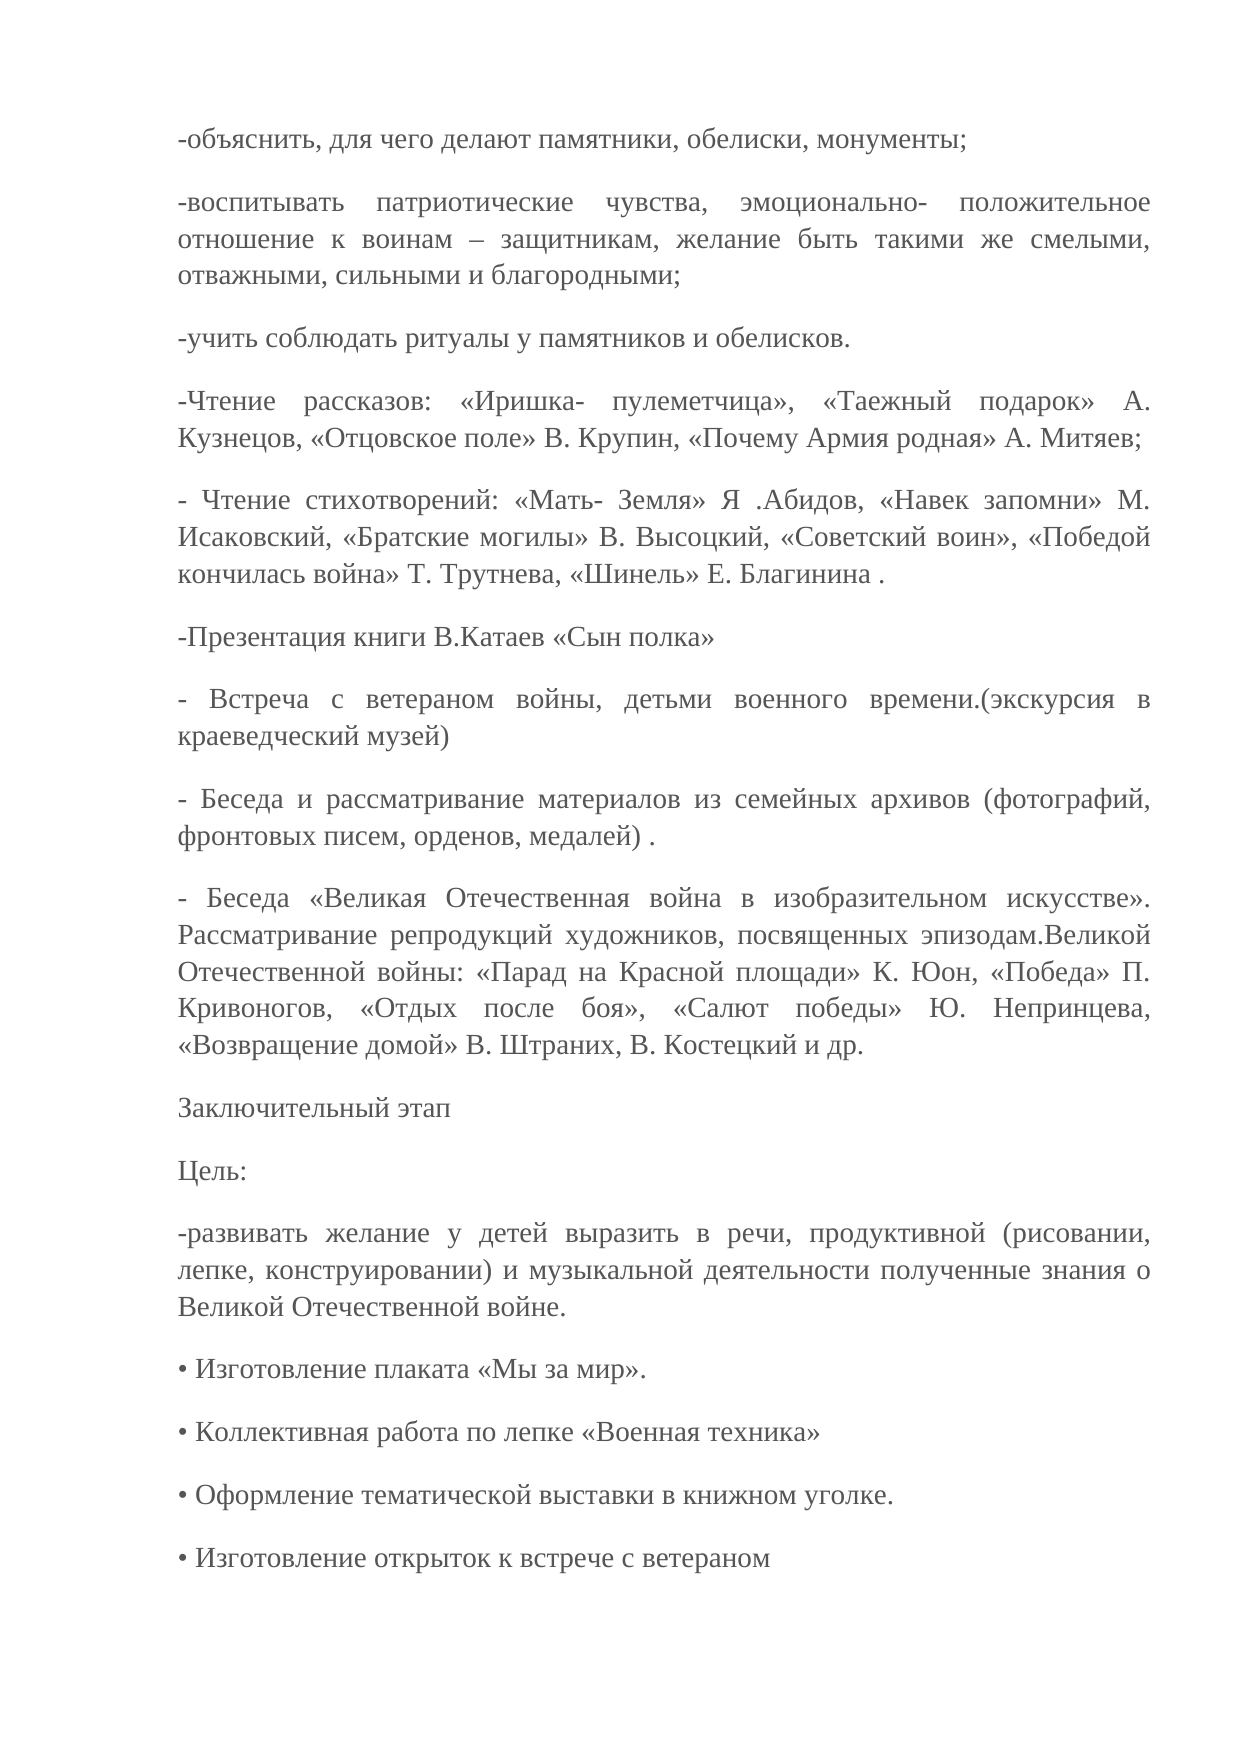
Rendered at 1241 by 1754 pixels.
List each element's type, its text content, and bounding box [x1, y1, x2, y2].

text -Чтение рассказов: «Иришка- пулеметчица», «Таежный подарок» А. Кузнецов, «Отцовское поле» В. Крупин, «Почему Армия родная» А. Митяев; [177, 380, 1152, 453]
text • Изготовление плаката «Мы за мир». [177, 1348, 1152, 1385]
text Заключительный этап [177, 1087, 1152, 1123]
text -развивать желание у детей выразить в речи, продуктивной (рисовании, лепке, конструировании) и музыкальной деятельности полученные знания о Великой Отечественной войне. [177, 1212, 1152, 1322]
text - Чтение стихотворений: «Мать- Земля» Я .Абидов, «Навек запомни» М. Исаковский, «Братские могилы» В. Высоцкий, «Советский воин», «Победой кончилась война» Т. Трутнева, «Шинель» Е. Благинина . [177, 479, 1152, 589]
text -учить соблюдать ритуалы у памятников и обелисков. [177, 317, 1152, 354]
text Цель: [177, 1149, 1152, 1186]
text - Беседа «Великая Отечественная война в изобразительном искусстве». Рассматривание репродукций художников, посвященных эпизодам.Великой Отечественной войны: «Парад на Красной площади» К. Юон, «Победа» П. Кривоногов, «Отдых после боя», «Салют победы» Ю. Непринцева, «Возвращение домой» В. Штраних, В. Костецкий и др. [177, 877, 1152, 1061]
text -объяснить, для чего делают памятники, обелиски, монументы; [177, 118, 1152, 155]
text • Коллективная работа по лепке «Военная техника» [177, 1411, 1152, 1448]
text • Изготовление открыток к встрече с ветераном [177, 1537, 1152, 1574]
text -воспитывать патриотические чувства, эмоционально- положительное отношение к воинам – защитникам, желание быть такими же смелыми, отважными, сильными и благородными; [177, 181, 1152, 291]
text • Оформление тематической выставки в книжном уголке. [177, 1474, 1152, 1511]
text - Беседа и рассматривание материалов из семейных архивов (фотографий, фронтовых писем, орденов, медалей) . [177, 778, 1152, 851]
text - Встреча с ветераном войны, детьми военного времени.(экскурсия в краеведческий музей) [177, 678, 1152, 752]
text -Презентация книги В.Катаев «Сын полка» [177, 616, 1152, 652]
